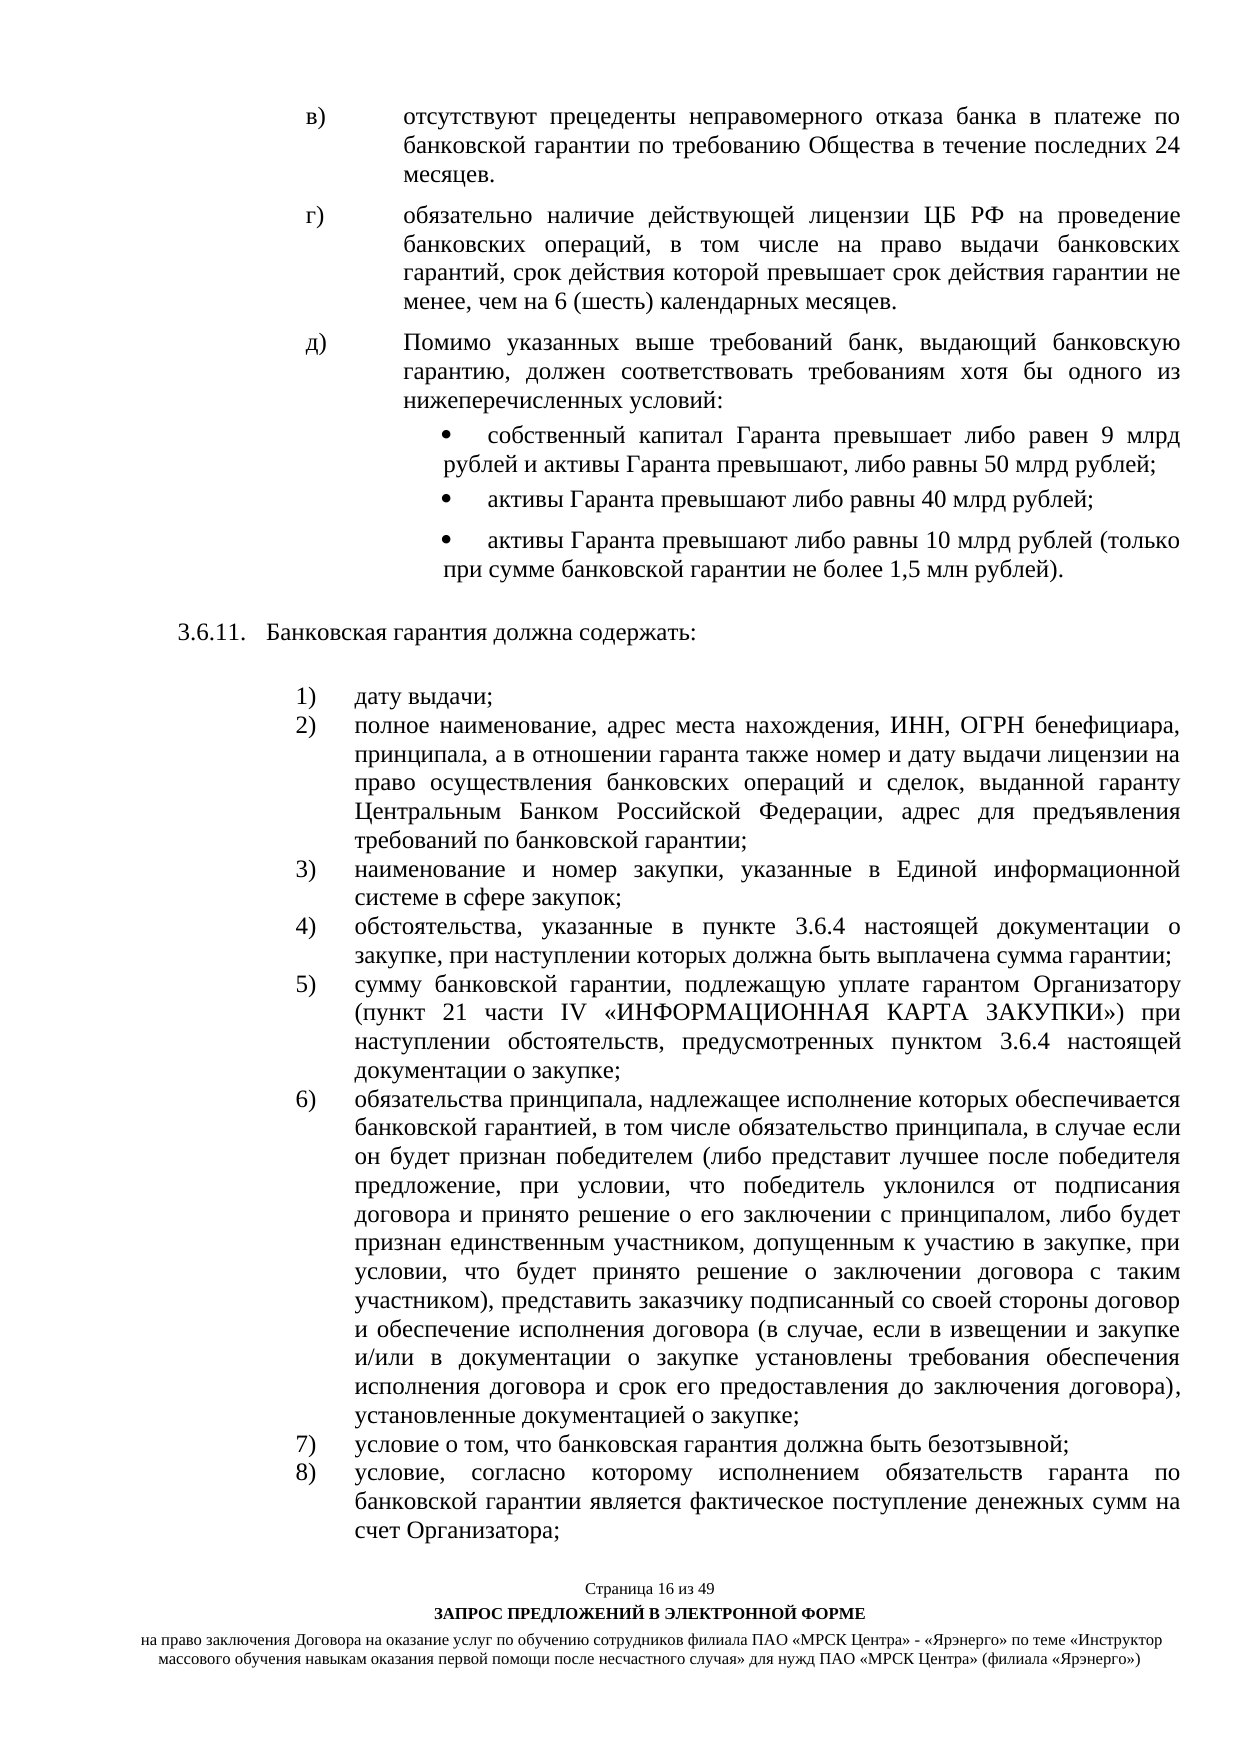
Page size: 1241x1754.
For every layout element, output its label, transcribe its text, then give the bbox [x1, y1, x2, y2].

list активы Гаранта превышают либо равны 10 млрд рублей (только при сумме банковской гарантии не более 1,5 млн рублей). [442, 525, 1181, 582]
list Помимо указанных выше требований банк, выдающий банковскую гарантию, должен соответствовать требованиям хотя бы одного из нижеперечисленных условий: [306, 327, 1181, 414]
list полное наименование, адрес места нахождения, ИНН, ОГРН бенефициара, принципала, а в отношении гаранта также номер и дату выдачи лицензии на право осуществления банковских операций и сделок, выданной гаранту Центральным Банком Российской Федерации, адрес для предъявления требований по банковской гарантии; [295, 710, 1181, 854]
list собственный капитал Гаранта превышает либо равен 9 млрд рублей и активы Гаранта превышают, либо равны 50 млрд рублей; [442, 420, 1181, 477]
list сумму банковской гарантии, подлежащую уплате гарантом Организатору (пункт 21 части IV «ИНФОРМАЦИОННАЯ КАРТА ЗАКУПКИ») при наступлении обстоятельств, предусмотренных пунктом 3.6.4 настоящей документации о закупке; [295, 969, 1181, 1084]
list обязательно наличие действующей лицензии ЦБ РФ на проведение банковских операций, в том числе на право выдачи банковских гарантий, срок действия которой превышает срок действия гарантии не менее, чем на 6 (шесть) календарных месяцев. [306, 200, 1181, 315]
list дату выдачи; [295, 681, 1181, 710]
list активы Гаранта превышают либо равны 40 млрд рублей; [442, 484, 1181, 512]
list условие о том, что банковская гарантия должна быть безотзывной; [295, 1429, 1181, 1457]
list наименование и номер закупки, указанные в Единой информационной системе в сфере закупок; [295, 854, 1181, 911]
list условие, согласно которому исполнением обязательств гаранта по банковской гарантии является фактическое поступление денежных сумм на счет Организатора; [295, 1457, 1181, 1544]
list обязательства принципала, надлежащее исполнение которых обеспечивается банковской гарантией, в том числе обязательство принципала, в случае если он будет признан победителем (либо представит лучшее после победителя предложение, при условии, что победитель уклонился от подписания договора и принято решение о его заключении с принципалом, либо будет признан единственным участником, допущенным к участию в закупке, при условии, что будет принято решение о заключении договора с таким участником), представить заказчику подписанный со своей стороны договор и обеспечение исполнения договора (в случае, если в извещении и закупке и/или в документации о закупке установлены требования обеспечения исполнения договора и срок его предоставления до заключения договора), установленные документацией о закупке; [295, 1084, 1181, 1429]
list обстоятельства, указанные в пункте 3.6.4 настоящей документации о закупке, при наступлении которых должна быть выплачена сумма гарантии; [295, 911, 1181, 969]
list отсутствуют прецеденты неправомерного отказа банка в платеже по банковской гарантии по требованию Общества в течение последних 24 месяцев. [306, 101, 1181, 187]
subtitle Банковская гарантия должна содержать: [118, 617, 1181, 646]
